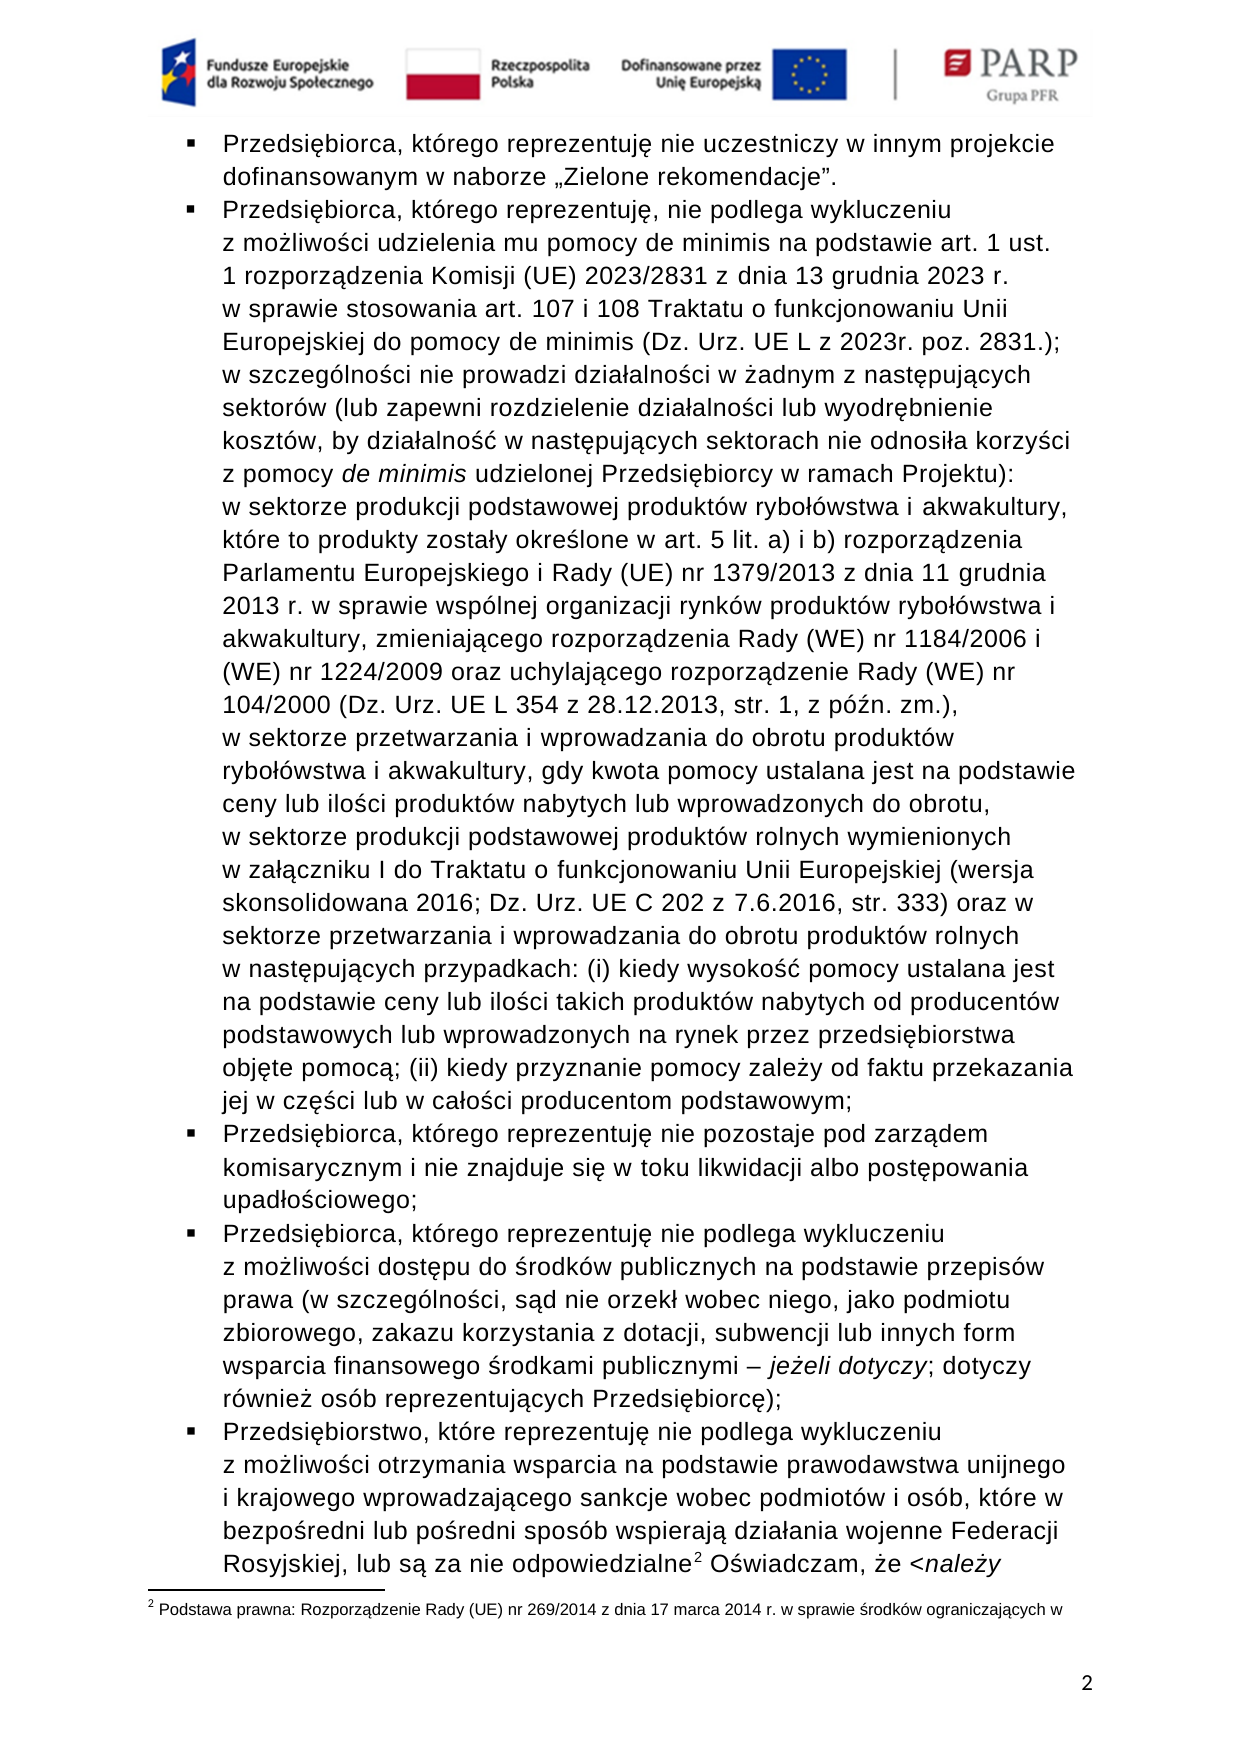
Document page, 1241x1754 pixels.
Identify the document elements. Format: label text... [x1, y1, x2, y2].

list Przedsiębiorca, którego reprezentuję, nie podlega wykluczeniu z możliwości udzielenia mu pomocy de minimis na podstawie art. 1 ust. 1 rozporządzenia Komisji (UE) 2023/2831 z dnia 13 grudnia 2023 r. w sprawie stosowania art. 107 i 108 Traktatu o funkcjonowaniu Unii Europejskiej do pomocy de minimis (Dz. Urz. UE L z 2023r. poz. 2831.); w szczególności nie prowadzi działalności w żadnym z następujących sektorów (lub zapewni rozdzielenie działalności lub wyodrębnienie kosztów, by działalność w następujących sektorach nie odnosiła korzyści z pomocy de minimis udzielonej Przedsiębiorcy w ramach Projektu): w sektorze produkcji podstawowej produktów rybołówstwa i akwakultury, które to produkty zostały określone w art. 5 lit. a) i b) rozporządzenia Parlamentu Europejskiego i Rady (UE) nr 1379/2013 z dnia 11 grudnia 2013 r. w sprawie wspólnej organizacji rynków produktów rybołówstwa i akwakultury, zmieniającego rozporządzenia Rady (WE) nr 1184/2006 i (WE) nr 1224/2009 oraz uchylającego rozporządzenie Rady (WE) nr 104/2000 (Dz. Urz. UE L 354 z 28.12.2013, str. 1, z późn. zm.), w sektorze przetwarzania i wprowadzania do obrotu produktów rybołówstwa i akwakultury, gdy kwota pomocy ustalana jest na podstawie ceny lub ilości produktów nabytych lub wprowadzonych do obrotu, w sektorze produkcji podstawowej produktów rolnych wymienionych w załączniku I do Traktatu o funkcjonowaniu Unii Europejskiej (wersja skonsolidowana 2016; Dz. Urz. UE C 202 z 7.6.2016, str. 333) oraz w sektorze przetwarzania i wprowadzania do obrotu produktów rolnych w następujących przypadkach: (i) kiedy wysokość pomocy ustalana jest na podstawie ceny lub ilości takich produktów nabytych od producentów podstawowych lub wprowadzonych na rynek przez przedsiębiorstwa objęte pomocą; (ii) kiedy przyznanie pomocy zależy od faktu przekazania jej w części lub w całości producentom podstawowym; [184, 195, 1092, 1115]
picture [147, 29, 1094, 118]
list Przedsiębiorca, którego reprezentuję nie pozostaje pod zarządem komisarycznym i nie znajduje się w toku likwidacji albo postępowania upadłościowego; [185, 1119, 1092, 1214]
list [185, 1417, 1092, 1578]
list Przedsiębiorca, którego reprezentuję nie podlega wykluczeniu z możliwości dostępu do środków publicznych na podstawie przepisów prawa (w szczególności, sąd nie orzekł wobec niego, jako podmiotu zbiorowego, zakazu korzystania z dotacji, subwencji lub innych form wsparcia finansowego środkami publicznymi – jeżeli dotyczy; dotyczy również osób reprezentujących Przedsiębiorcę); [185, 1218, 1092, 1412]
list Przedsiębiorca, którego reprezentuję nie uczestniczy w innym projekcie dofinansowanym w naborze „Zielone rekomendacje”. [185, 128, 1092, 190]
